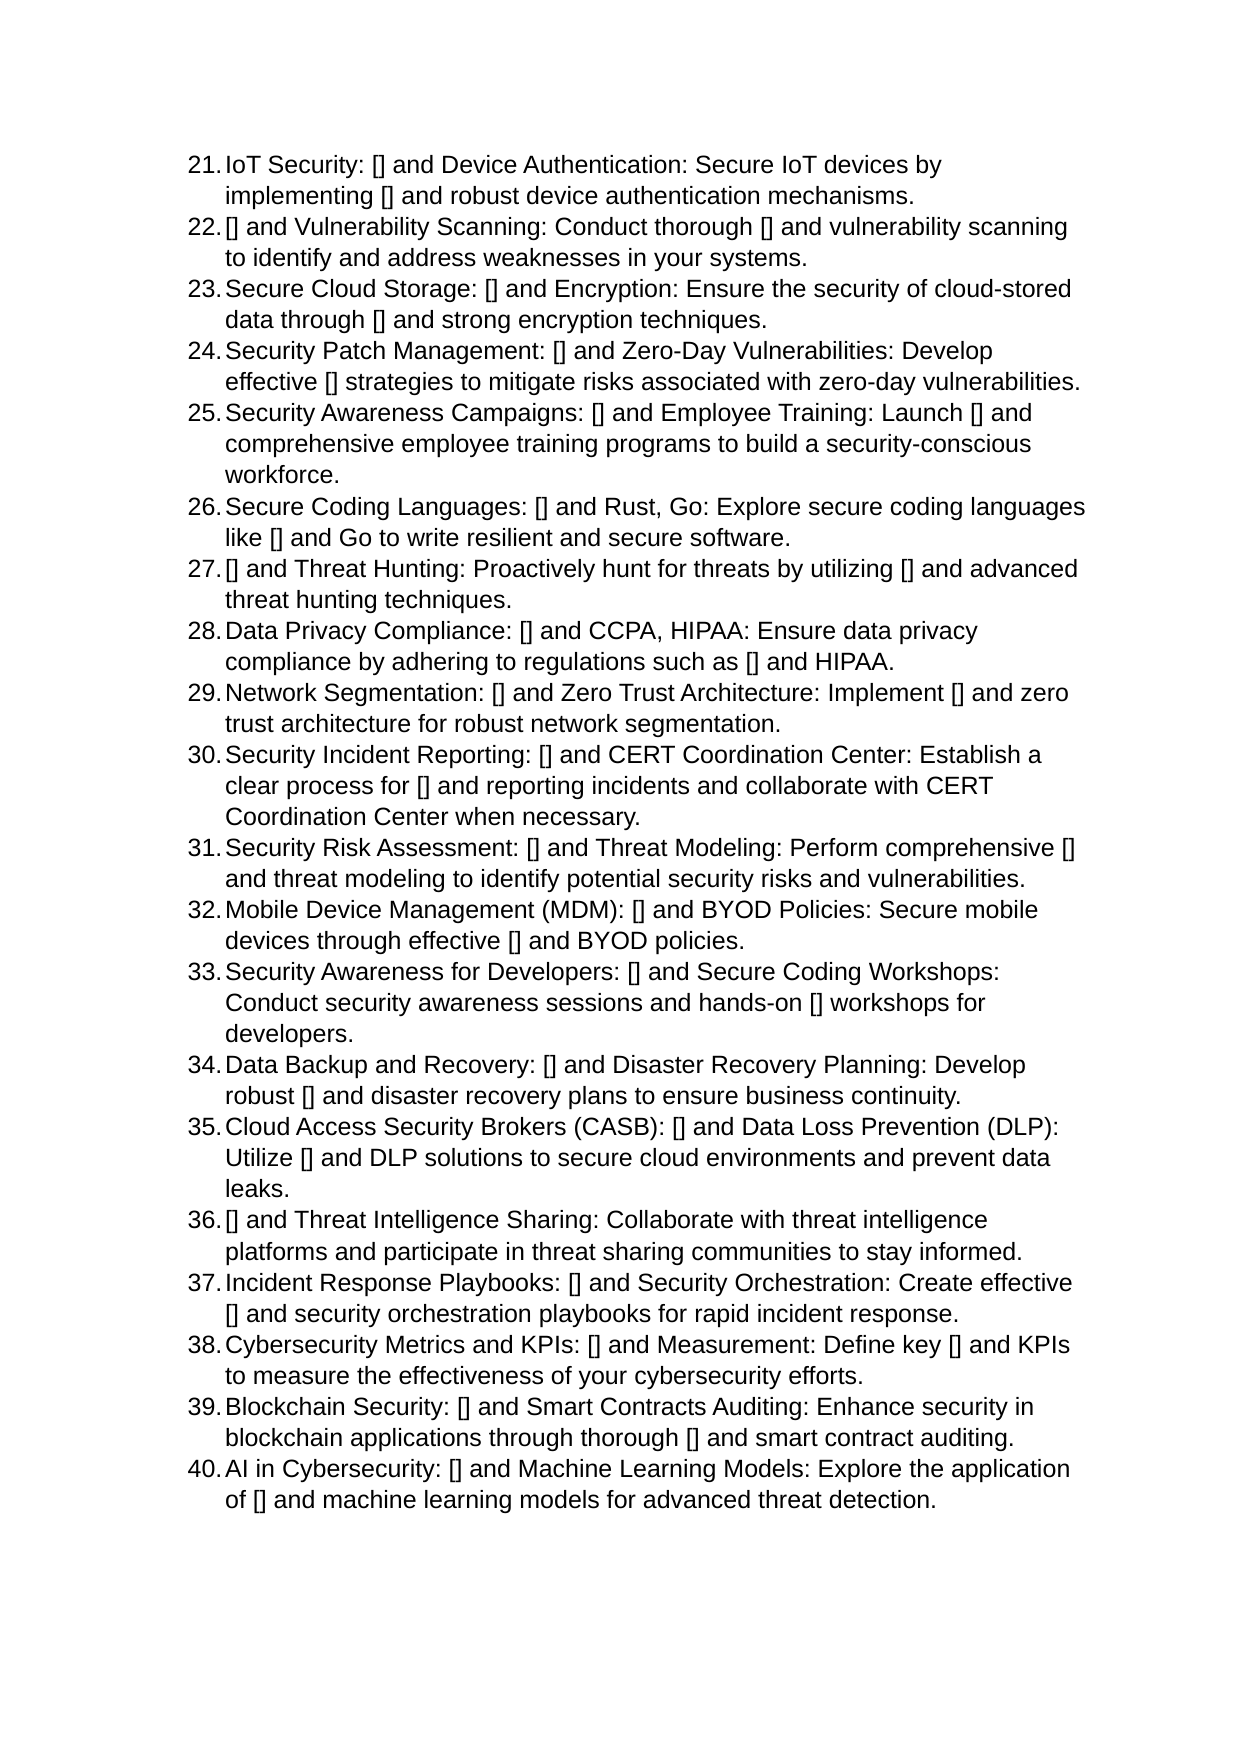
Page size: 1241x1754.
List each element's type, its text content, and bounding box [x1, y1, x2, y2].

list Blockchain Security: [] and Smart Contracts Auditing: Enhance security in blockchain applications through thorough [] and smart contract auditing. [187, 1392, 1090, 1451]
list Security Incident Reporting: [] and CERT Coordination Center: Establish a clear process for [] and reporting incidents and collaborate with CERT Coordination Center when necessary. [187, 740, 1090, 831]
list [] and Threat Intelligence Sharing: Collaborate with threat intelligence platforms and participate in threat sharing communities to stay informed. [187, 1205, 1090, 1265]
list Network Segmentation: [] and Zero Trust Architecture: Implement [] and zero trust architecture for robust network segmentation. [187, 678, 1090, 737]
list Secure Cloud Storage: [] and Encryption: Ensure the security of cloud-stored data through [] and strong encryption techniques. [187, 274, 1090, 334]
list IoT Security: [] and Device Authentication: Secure IoT devices by implementing [] and robust device authentication mechanisms. [187, 150, 1090, 210]
list [] and Threat Hunting: Proactively hunt for threats by utilizing [] and advanced threat hunting techniques. [187, 553, 1090, 613]
list Security Patch Management: [] and Zero-Day Vulnerabilities: Develop effective [] strategies to mitigate risks associated with zero-day vulnerabilities. [187, 336, 1090, 396]
list AI in Cybersecurity: [] and Machine Learning Models: Explore the application of [] and machine learning models for advanced threat detection. [187, 1454, 1090, 1513]
list Security Awareness for Developers: [] and Secure Coding Workshops: Conduct security awareness sessions and hands-on [] workshops for developers. [187, 957, 1090, 1048]
list Secure Coding Languages: [] and Rust, Go: Explore secure coding languages like [] and Go to write resilient and secure software. [187, 491, 1090, 551]
list Incident Response Playbooks: [] and Security Orchestration: Create effective [] and security orchestration playbooks for rapid incident response. [187, 1267, 1090, 1327]
list Security Awareness Campaigns: [] and Employee Training: Launch [] and comprehensive employee training programs to build a security-conscious workforce. [187, 398, 1090, 489]
list Cybersecurity Metrics and KPIs: [] and Measurement: Define key [] and KPIs to measure the effectiveness of your cybersecurity efforts. [187, 1329, 1090, 1389]
list Data Privacy Compliance: [] and CCPA, HIPAA: Ensure data privacy compliance by adhering to regulations such as [] and HIPAA. [187, 616, 1090, 675]
list Data Backup and Recovery: [] and Disaster Recovery Planning: Develop robust [] and disaster recovery plans to ensure business continuity. [187, 1050, 1090, 1110]
list Mobile Device Management (MDM): [] and BYOD Policies: Secure mobile devices through effective [] and BYOD policies. [187, 895, 1090, 955]
list [] and Vulnerability Scanning: Conduct thorough [] and vulnerability scanning to identify and address weaknesses in your systems. [187, 212, 1090, 272]
list Security Risk Assessment: [] and Threat Modeling: Perform comprehensive [] and threat modeling to identify potential security risks and vulnerabilities. [187, 833, 1090, 893]
list Cloud Access Security Brokers (CASB): [] and Data Loss Prevention (DLP): Utilize [] and DLP solutions to secure cloud environments and prevent data leaks. [187, 1112, 1090, 1203]
